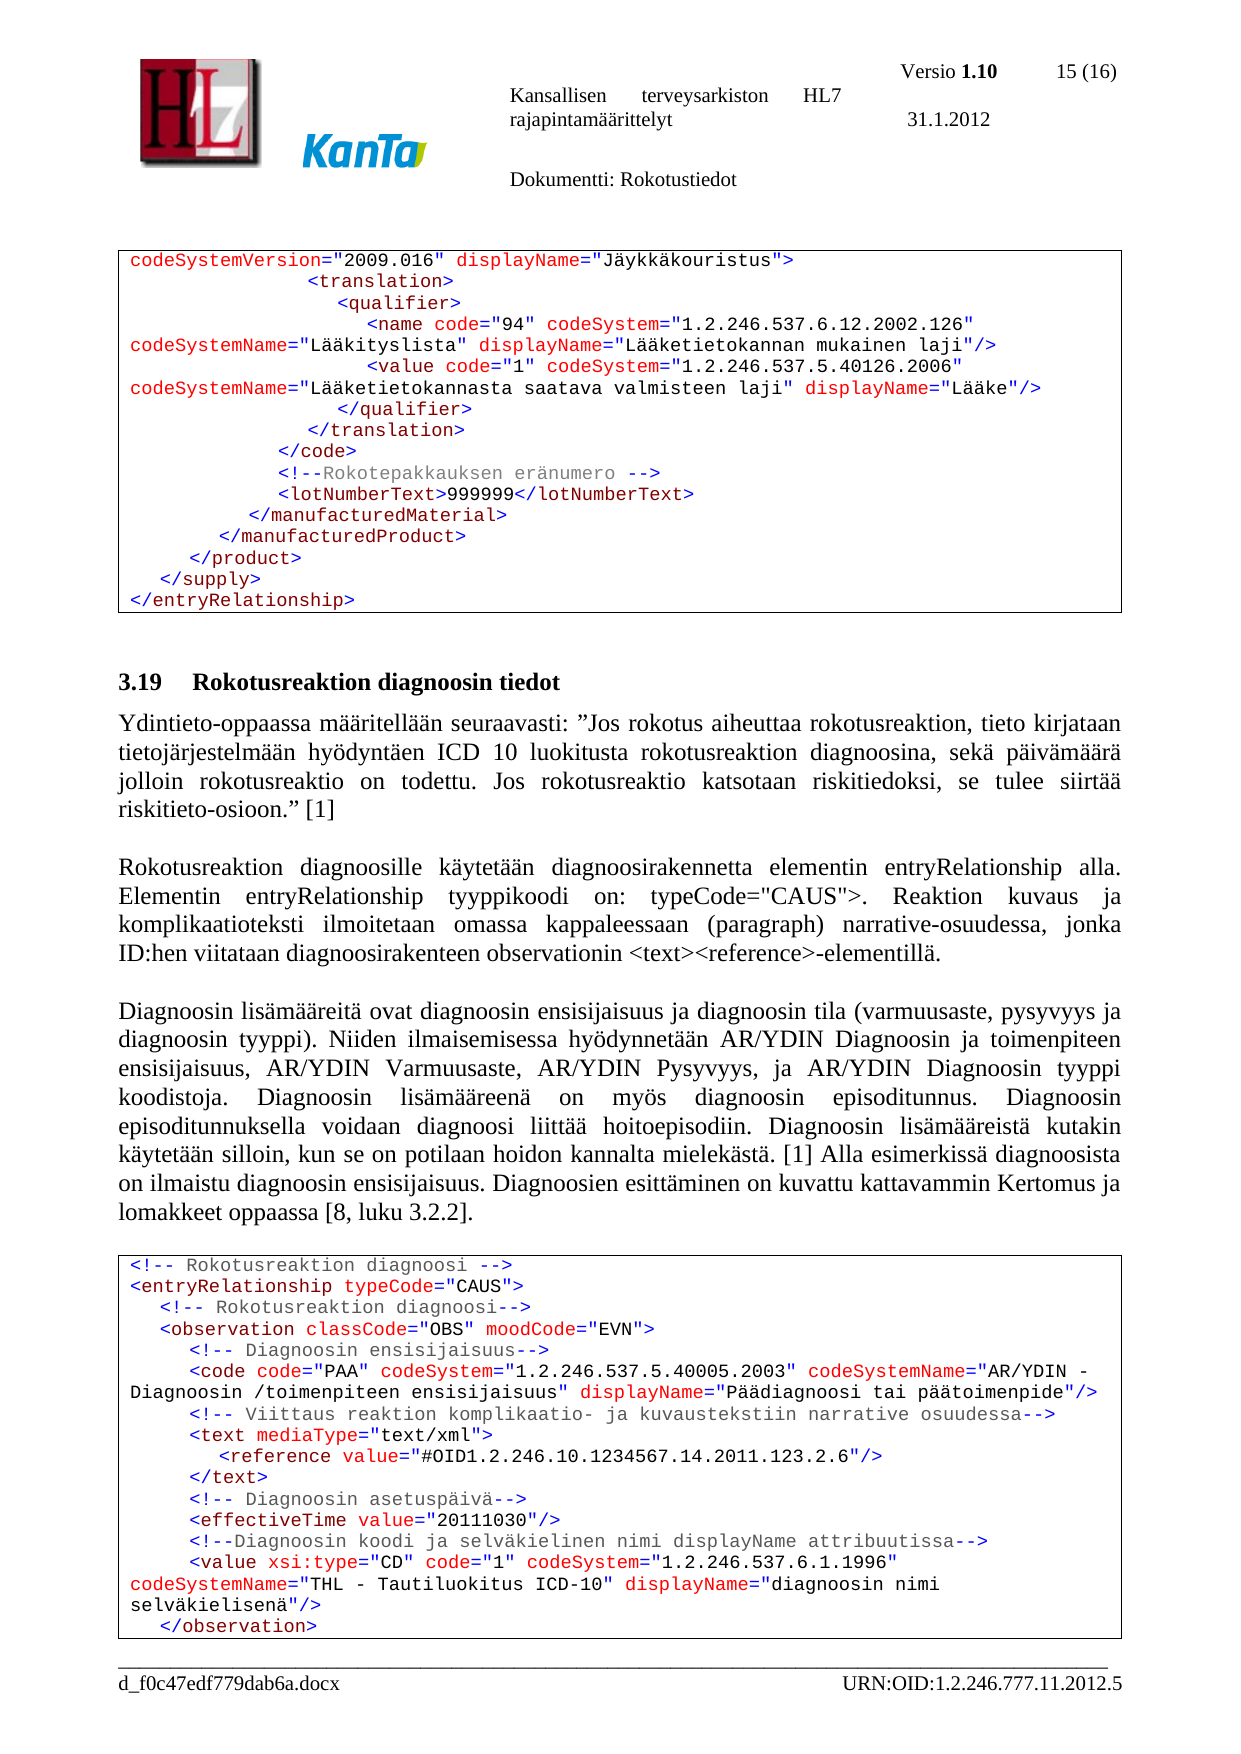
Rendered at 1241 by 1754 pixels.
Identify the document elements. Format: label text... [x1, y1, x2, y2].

picture [140, 59, 263, 168]
text Rokotusreaktion diagnoosille käytetään diagnoosirakennetta elementin entryRelationship alla. Elementin entryRelationship tyyppikoodi on: typeCode="CAUS">. Reaktion kuvaus ja komplikaatioteksti ilmoitetaan omassa kappaleessaan (paragraph) narrative-osuudessa, jonka ID:hen viitataan diagnoosirakenteen observationin <text><reference>-elementillä. [118, 852, 1122, 967]
subtitle Rokotusreaktion diagnoosin tiedot [118, 667, 1122, 696]
text Ydintieto-oppaassa määritellään seuraavasti: ”Jos rokotus aiheuttaa rokotusreaktion, tieto kirjataan tietojärjestelmään hyödyntäen ICD 10 luokitusta rokotusreaktion diagnoosina, sekä päivämäärä jolloin rokotusreaktio on todettu. Jos rokotusreaktio katsotaan riskitiedoksi, se tulee siirtää riskitieto-osioon.” [1] [118, 708, 1122, 823]
text Diagnoosin lisämääreitä ovat diagnoosin ensisijaisuus ja diagnoosin tila (varmuusaste, pysyvyys ja diagnoosin tyyppi). Niiden ilmaisemisessa hyödynnetään AR/YDIN Diagnoosin ja toimenpiteen ensisijaisuus, AR/YDIN Varmuusaste, AR/YDIN Pysyvyys, ja AR/YDIN Diagnoosin tyyppi koodistoja. Diagnoosin lisämääreenä on myös diagnoosin episoditunnus. Diagnoosin episoditunnuksella voidaan diagnoosi liittää hoitoepisodiin. Diagnoosin lisämääreistä kutakin käytetään silloin, kun se on potilaan hoidon kannalta mielekästä. [1] Alla esimerkissä diagnoosista on ilmaistu diagnoosin ensisijaisuus. Diagnoosien esittäminen on kuvattu kattavammin Kertomus ja lomakkeet oppaassa [8, luku 3.2.2]. [118, 996, 1122, 1226]
